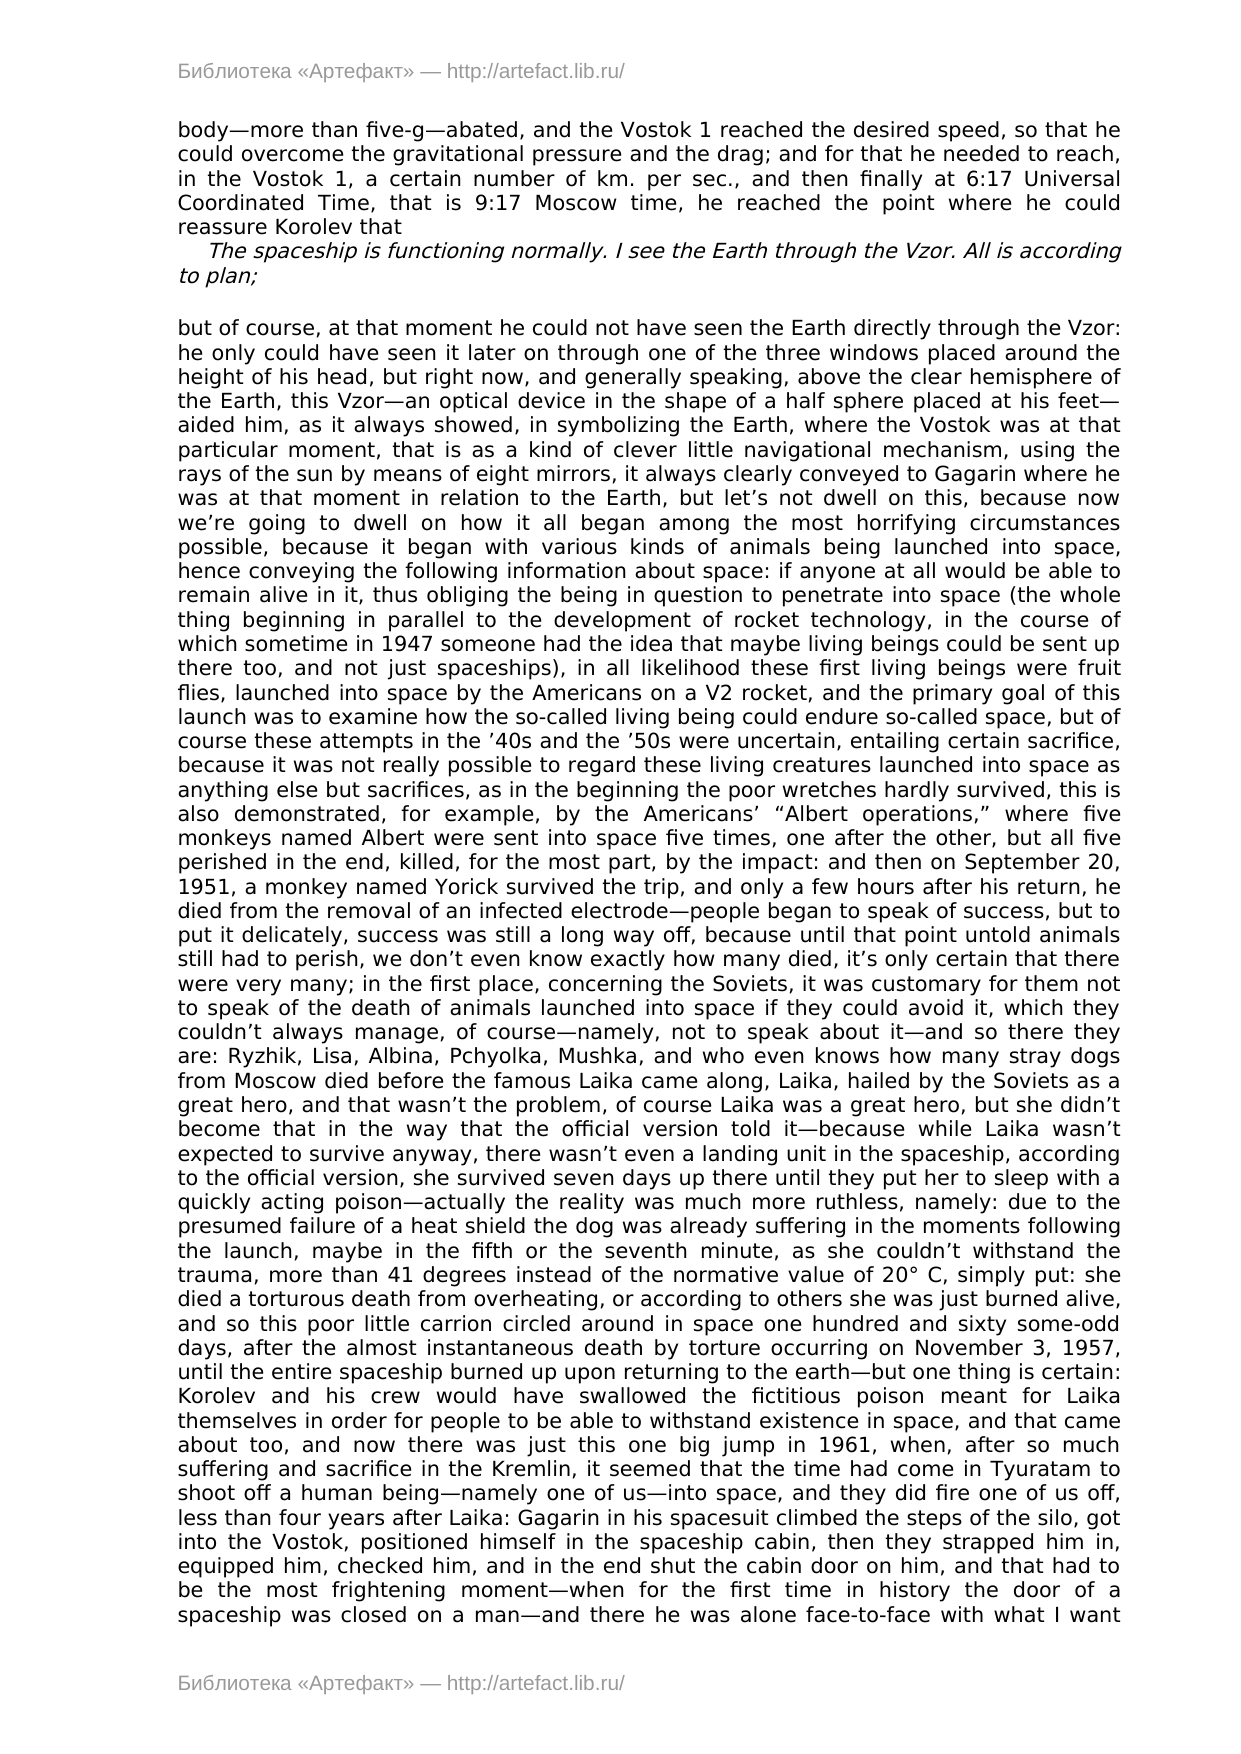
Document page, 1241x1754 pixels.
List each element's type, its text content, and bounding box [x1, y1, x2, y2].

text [177, 118, 1122, 239]
text The spaceship is functioning normally. I see the Earth through the Vzor. All is according to plan; [177, 239, 1122, 288]
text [177, 316, 1122, 1627]
